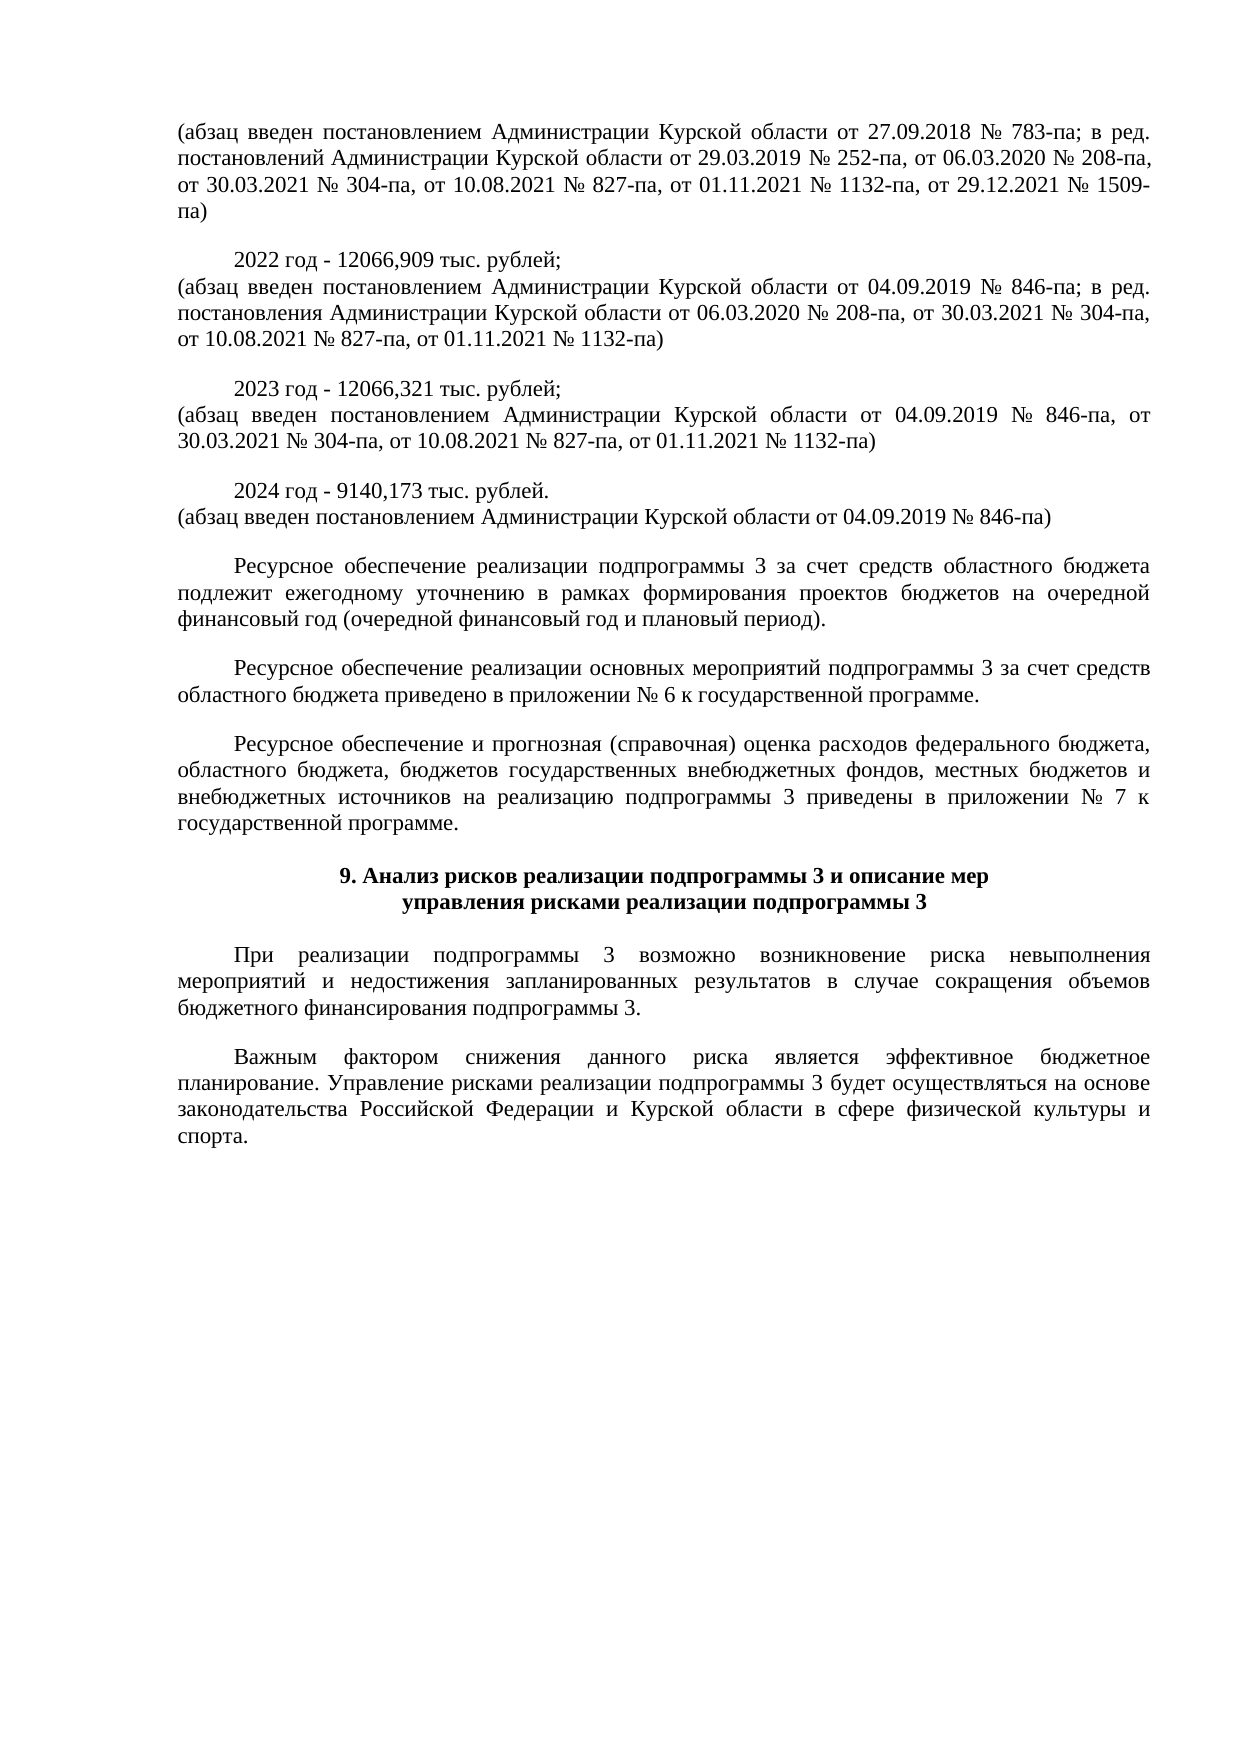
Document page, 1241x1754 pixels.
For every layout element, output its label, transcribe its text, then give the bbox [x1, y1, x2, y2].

text При реализации подпрограммы 3 возможно возникновение риска невыполнения мероприятий и недостижения запланированных результатов в случае сокращения объемов бюджетного финансирования подпрограммы 3. [177, 941, 1152, 1020]
text (абзац введен постановлением Администрации Курской области от 04.09.2019 № 846-па, от 30.03.2021 № 304-па, от 10.08.2021 № 827-па, от 01.11.2021 № 1132-па) [177, 401, 1152, 454]
title 9. Анализ рисков реализации подпрограммы 3 и описание мер [177, 862, 1152, 888]
text Ресурсное обеспечение и прогнозная (справочная) оценка расходов федерального бюджета, областного бюджета, бюджетов государственных внебюджетных фондов, местных бюджетов и внебюджетных источников на реализацию подпрограммы 3 приведены в приложении № 7 к государственной программе. [177, 730, 1152, 835]
text Ресурсное обеспечение реализации основных мероприятий подпрограммы 3 за счет средств областного бюджета приведено в приложении № 6 к государственной программе. [177, 654, 1152, 707]
text Важным фактором снижения данного риска является эффективное бюджетное планирование. Управление рисками реализации подпрограммы 3 будет осуществляться на основе законодательства Российской Федерации и Курской области в сфере физической культуры и спорта. [177, 1043, 1152, 1148]
text 2024 год - 9140,173 тыс. рублей. [177, 477, 1152, 503]
text 2023 год - 12066,321 тыс. рублей; [177, 375, 1152, 401]
text (абзац введен постановлением Администрации Курской области от 04.09.2019 № 846-па) [177, 503, 1152, 529]
text 2022 год - 12066,909 тыс. рублей; [177, 246, 1152, 273]
title управления рисками реализации подпрограммы 3 [177, 888, 1152, 914]
text (абзац введен постановлением Администрации Курской области от 27.09.2018 № 783-па; в ред. постановлений Администрации Курской области от 29.03.2019 № 252-па, от 06.03.2020 № 208-па, от 30.03.2021 № 304-па, от 10.08.2021 № 827-па, от 01.11.2021 № 1132-па, от 29.12.2021 № 1509-па) [177, 118, 1152, 223]
text (абзац введен постановлением Администрации Курской области от 04.09.2019 № 846-па; в ред. постановления Администрации Курской области от 06.03.2020 № 208-па, от 30.03.2021 № 304-па, от 10.08.2021 № 827-па, от 01.11.2021 № 1132-па) [177, 273, 1152, 352]
text Ресурсное обеспечение реализации подпрограммы 3 за счет средств областного бюджета подлежит ежегодному уточнению в рамках формирования проектов бюджетов на очередной финансовый год (очередной финансовый год и плановый период). [177, 552, 1152, 631]
